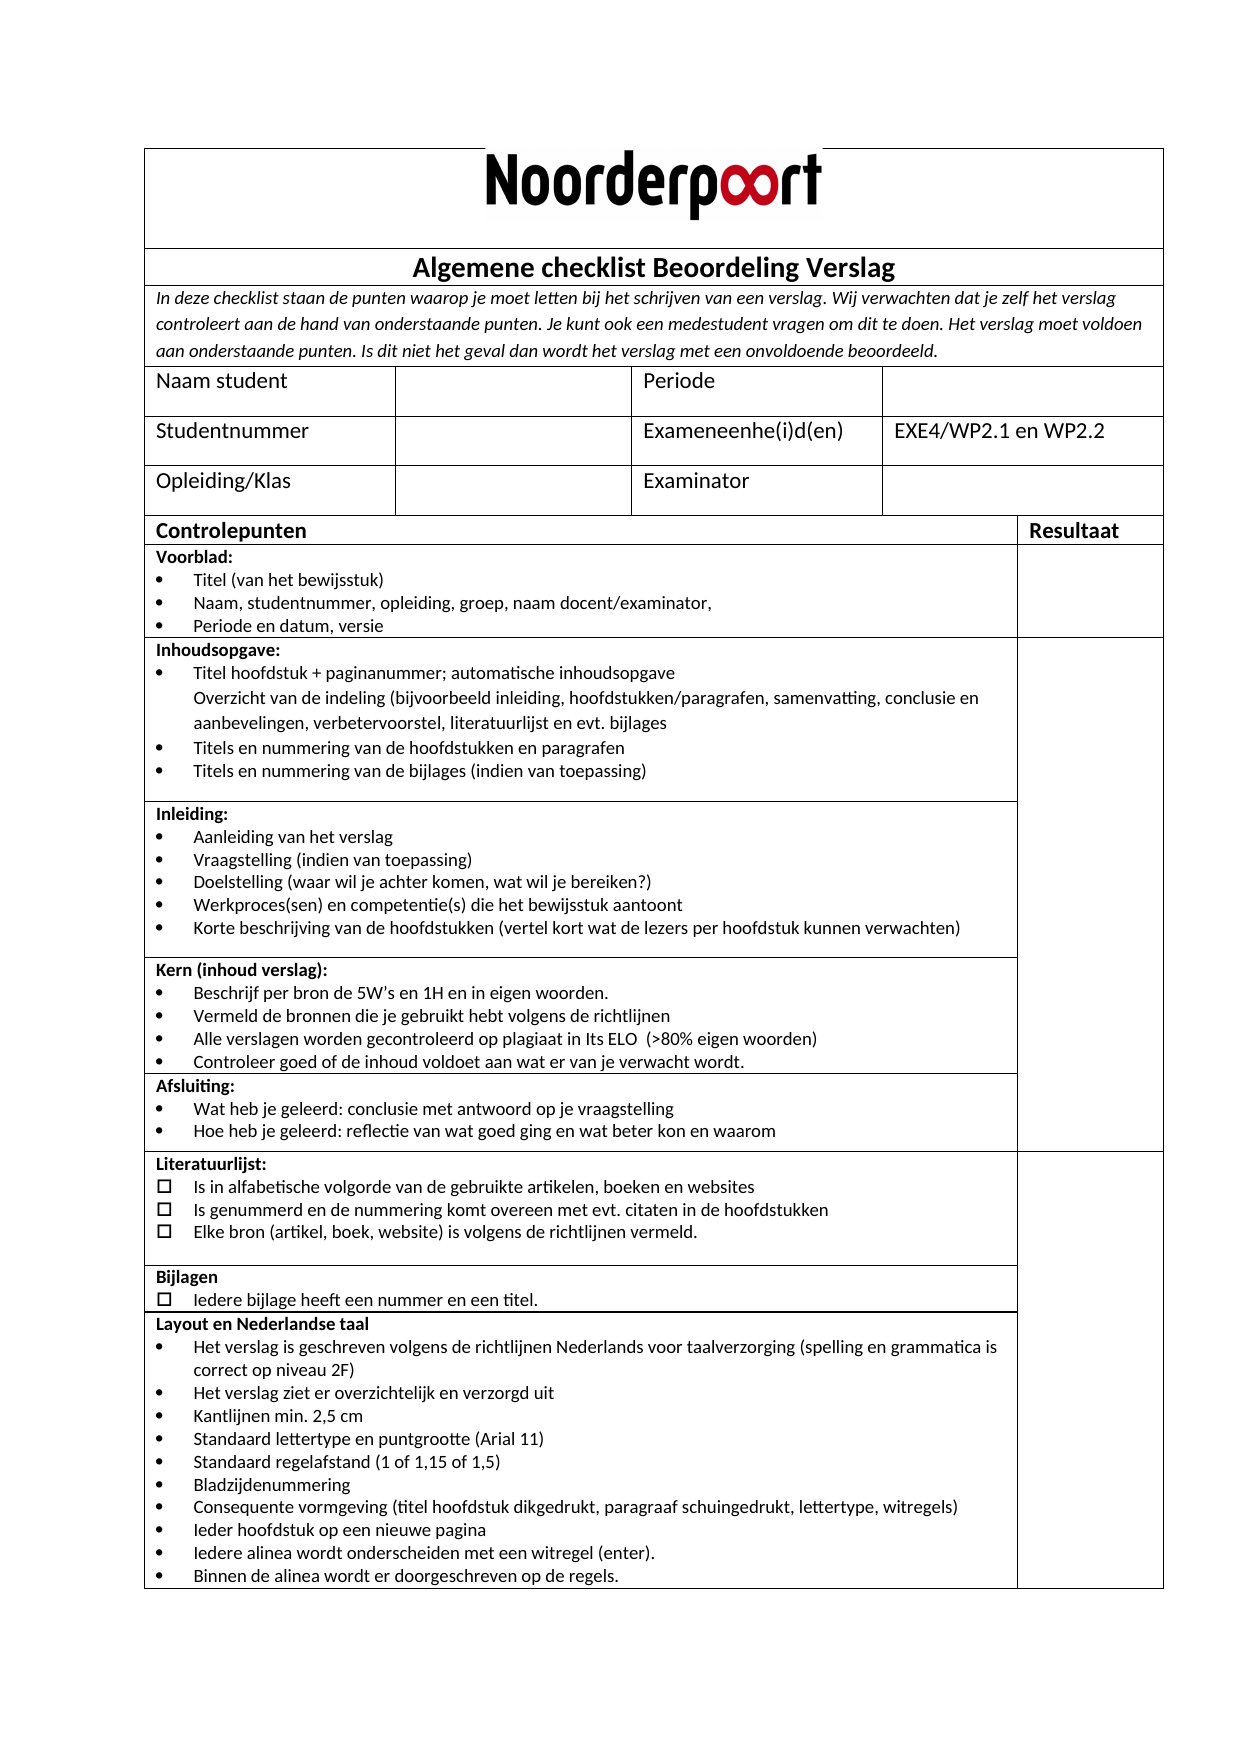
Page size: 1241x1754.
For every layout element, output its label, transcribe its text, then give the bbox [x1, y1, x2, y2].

table_cell Bijlagen Iedere bijlage heeft een nummer en een titel. [145, 1266, 1017, 1311]
table_cell [396, 417, 631, 465]
table_cell Controlepunten [145, 516, 1017, 544]
table_cell EXE4/WP2.1 en WP2.2 [883, 417, 1163, 465]
table_cell Afsluiting: Wat heb je geleerd: conclusie met antwoord op je vraagstelling Hoe heb je geleerd: reflectie van wat goed ging en wat beter kon en waarom [145, 1074, 1017, 1151]
table_cell Exameneenhe(i)d(en) [632, 417, 882, 465]
table_cell Inhoudsopgave: Titel hoofdstuk + paginanummer; automatische inhoudsopgave Overzicht van de indeling (bijvoorbeeld inleiding, hoofdstukken/paragrafen, samenvatting, conclusie en aanbevelingen, verbetervoorstel, literatuurlijst en evt. bijlages Titels en nummering van de hoofdstukken en paragrafen Titels en nummering van de bijlages (indien van toepassing) [145, 638, 1017, 801]
table_cell Algemene checklist Beoordeling Verslag [145, 249, 1163, 285]
table_cell Voorblad: Titel (van het bewijsstuk) Naam, studentnummer, opleiding, groep, naam docent/examinator, Periode en datum, versie [145, 545, 1017, 637]
table_cell Literatuurlijst: Is in alfabetische volgorde van de gebruikte artikelen, boeken en websites Is genummerd en de nummering komt overeen met evt. citaten in de hoofdstukken Elke bron (artikel, boek, website) is volgens de richtlijnen vermeld. [145, 1152, 1017, 1264]
table_cell Layout en Nederlandse taal Het verslag is geschreven volgens de richtlijnen Nederlands voor taalverzorging (spelling en grammatica is correct op niveau 2F) Het verslag ziet er overzichtelijk en verzorgd uit Kantlijnen min. 2,5 cm Standaard lettertype en puntgrootte (Arial 11) Standaard regelafstand (1 of 1,15 of 1,5) Bladzijdenummering Consequente vormgeving (titel hoofdstuk dikgedrukt, paragraaf schuingedrukt, lettertype, witregels) Ieder hoofdstuk op een nieuwe pagina Iedere alinea wordt onderscheiden met een witregel (enter). Binnen de alinea wordt er doorgeschreven op de regels. [145, 1313, 1017, 1587]
table_cell [883, 466, 1163, 515]
table_cell Studentnummer [145, 417, 395, 465]
table_cell [396, 466, 631, 515]
table_cell Inleiding: Aanleiding van het verslag Vraagstelling (indien van toepassing) Doelstelling (waar wil je achter komen, wat wil je bereiken?) Werkproces(sen) en competentie(s) die het bewijsstuk aantoont Korte beschrijving van de hoofdstukken (vertel kort wat de lezers per hoofdstuk kunnen verwachten) [145, 802, 1017, 957]
table_cell Naam student [145, 367, 395, 416]
table_cell [1018, 638, 1163, 1151]
picture [485, 148, 823, 222]
table_cell [1018, 545, 1163, 637]
table_cell In deze checklist staan de punten waarop je moet letten bij het schrijven van een verslag. Wij verwachten dat je zelf het verslag controleert aan de hand van onderstaande punten. Je kunt ook een medestudent vragen om dit te doen. Het verslag moet voldoen aan onderstaande punten. Is dit niet het geval dan wordt het verslag met een onvoldoende beoordeeld. [145, 286, 1163, 366]
table_cell Resultaat [1018, 516, 1163, 544]
table_header [145, 149, 1163, 248]
table_cell Periode [632, 367, 882, 416]
table_cell [1018, 1152, 1163, 1587]
table_cell [883, 367, 1163, 416]
table_cell Opleiding/Klas [145, 466, 395, 515]
table_cell Examinator [632, 466, 882, 515]
table_cell [396, 367, 631, 416]
table_cell Kern (inhoud verslag): Beschrijf per bron de 5W’s en 1H en in eigen woorden. Vermeld de bronnen die je gebruikt hebt volgens de richtlijnen Alle verslagen worden gecontroleerd op plagiaat in Its ELO (>80% eigen woorden) Controleer goed of de inhoud voldoet aan wat er van je verwacht wordt. [145, 958, 1017, 1073]
